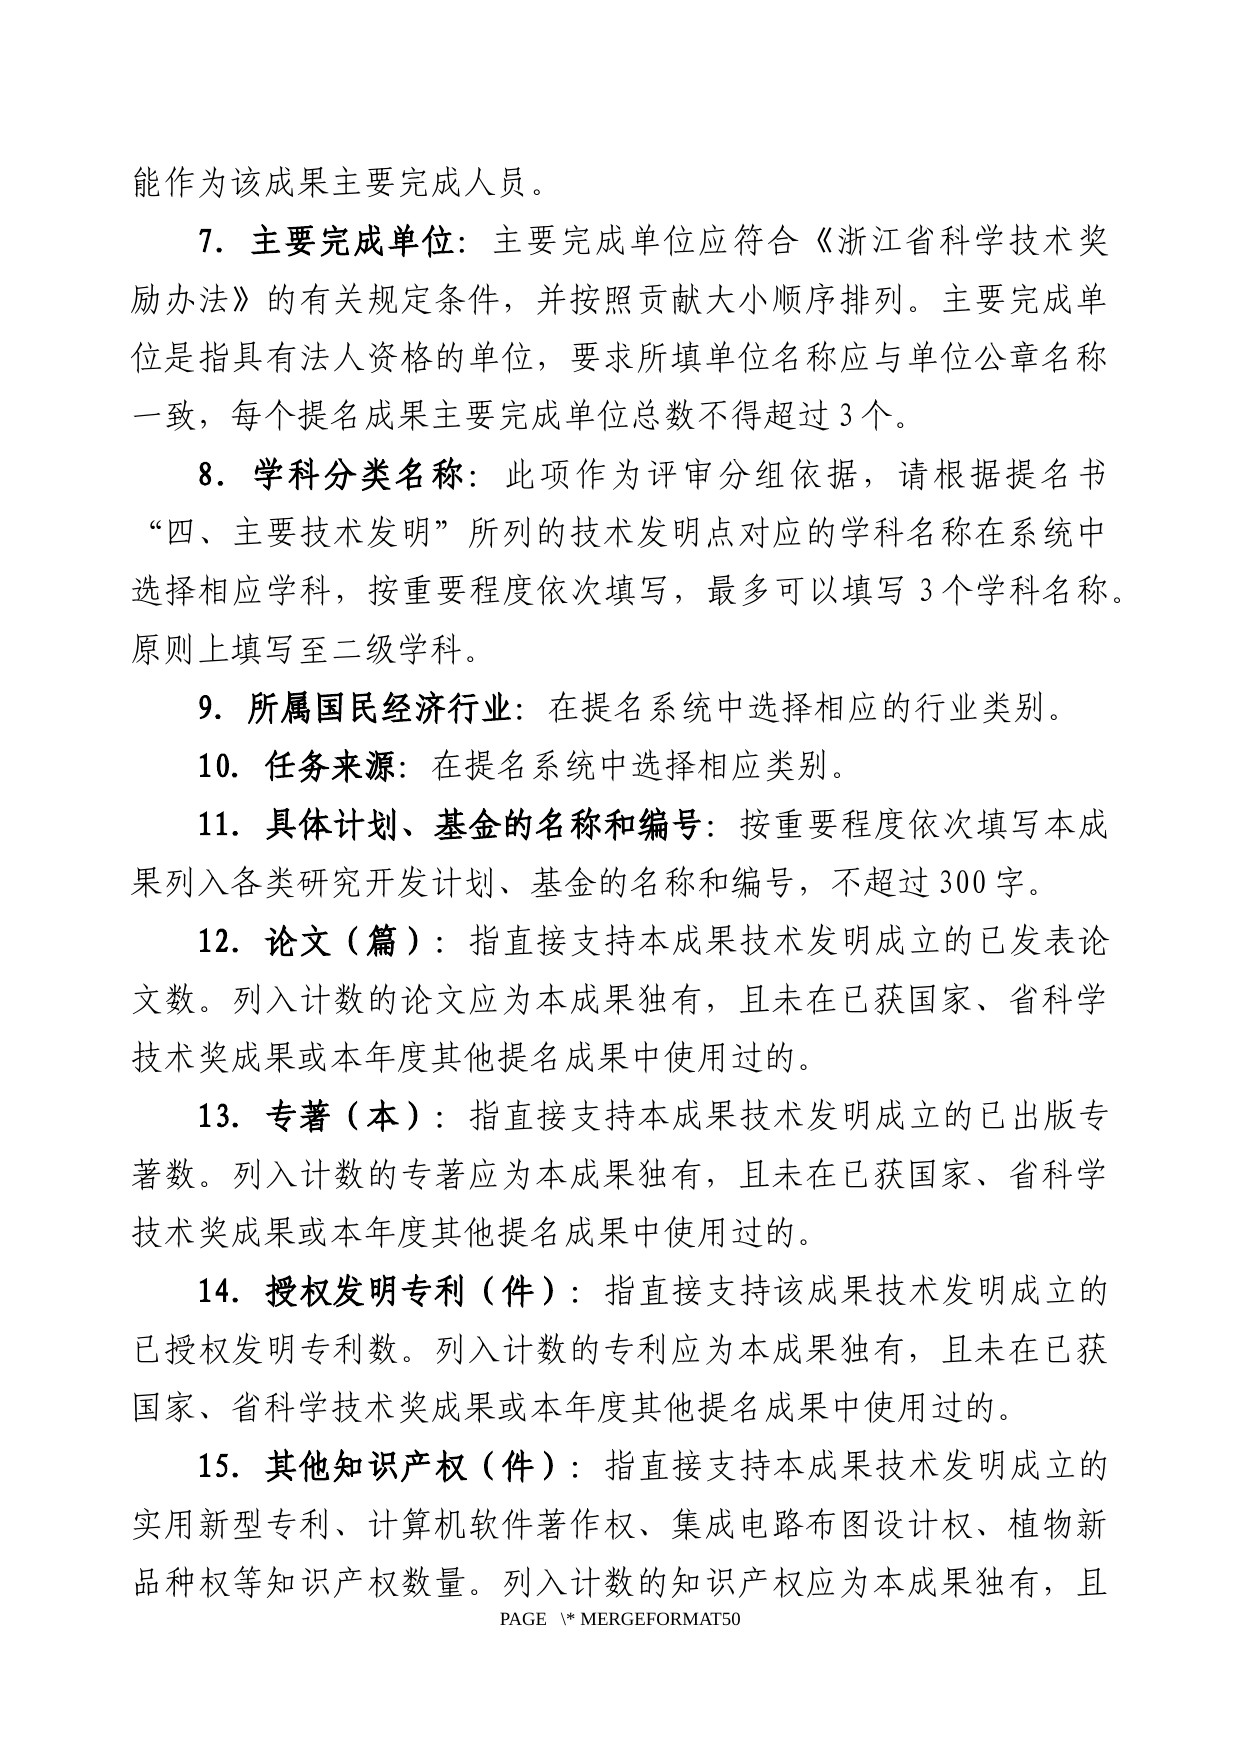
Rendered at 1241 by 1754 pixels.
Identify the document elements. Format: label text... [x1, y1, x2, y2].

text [130, 1431, 1110, 1606]
text 13．专著（本）：指直接支持本成果技术发明成立的已出版专著数。列入计数的专著应为本成果独有，且未在已获国家、省科学技术奖成果或本年度其他提名成果中使用过的。 [130, 1081, 1110, 1256]
text 11．具体计划、基金的名称和编号：按重要程度依次填写本成果列入各类研究开发计划、基金的名称和编号，不超过300字。 [130, 789, 1110, 906]
text 12．论文（篇）：指直接支持本成果技术发明成立的已发表论文数。列入计数的论文应为本成果独有，且未在已获国家、省科学技术奖成果或本年度其他提名成果中使用过的。 [130, 906, 1110, 1081]
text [130, 148, 1110, 206]
text 9．所属国民经济行业：在提名系统中选择相应的行业类别。 [130, 673, 1110, 731]
text 8．学科分类名称：此项作为评审分组依据，请根据提名书“四、主要技术发明”所列的技术发明点对应的学科名称在系统中选择相应学科，按重要程度依次填写，最多可以填写3个学科名称。原则上填写至二级学科。 [130, 439, 1110, 673]
text 7．主要完成单位：主要完成单位应符合《浙江省科学技术奖励办法》的有关规定条件，并按照贡献大小顺序排列。主要完成单位是指具有法人资格的单位，要求所填单位名称应与单位公章名称一致，每个提名成果主要完成单位总数不得超过3个。 [130, 206, 1110, 439]
text 10．任务来源：在提名系统中选择相应类别。 [130, 731, 1110, 789]
text 14．授权发明专利（件）：指直接支持该成果技术发明成立的已授权发明专利数。列入计数的专利应为本成果独有，且未在已获国家、省科学技术奖成果或本年度其他提名成果中使用过的。 [130, 1256, 1110, 1431]
